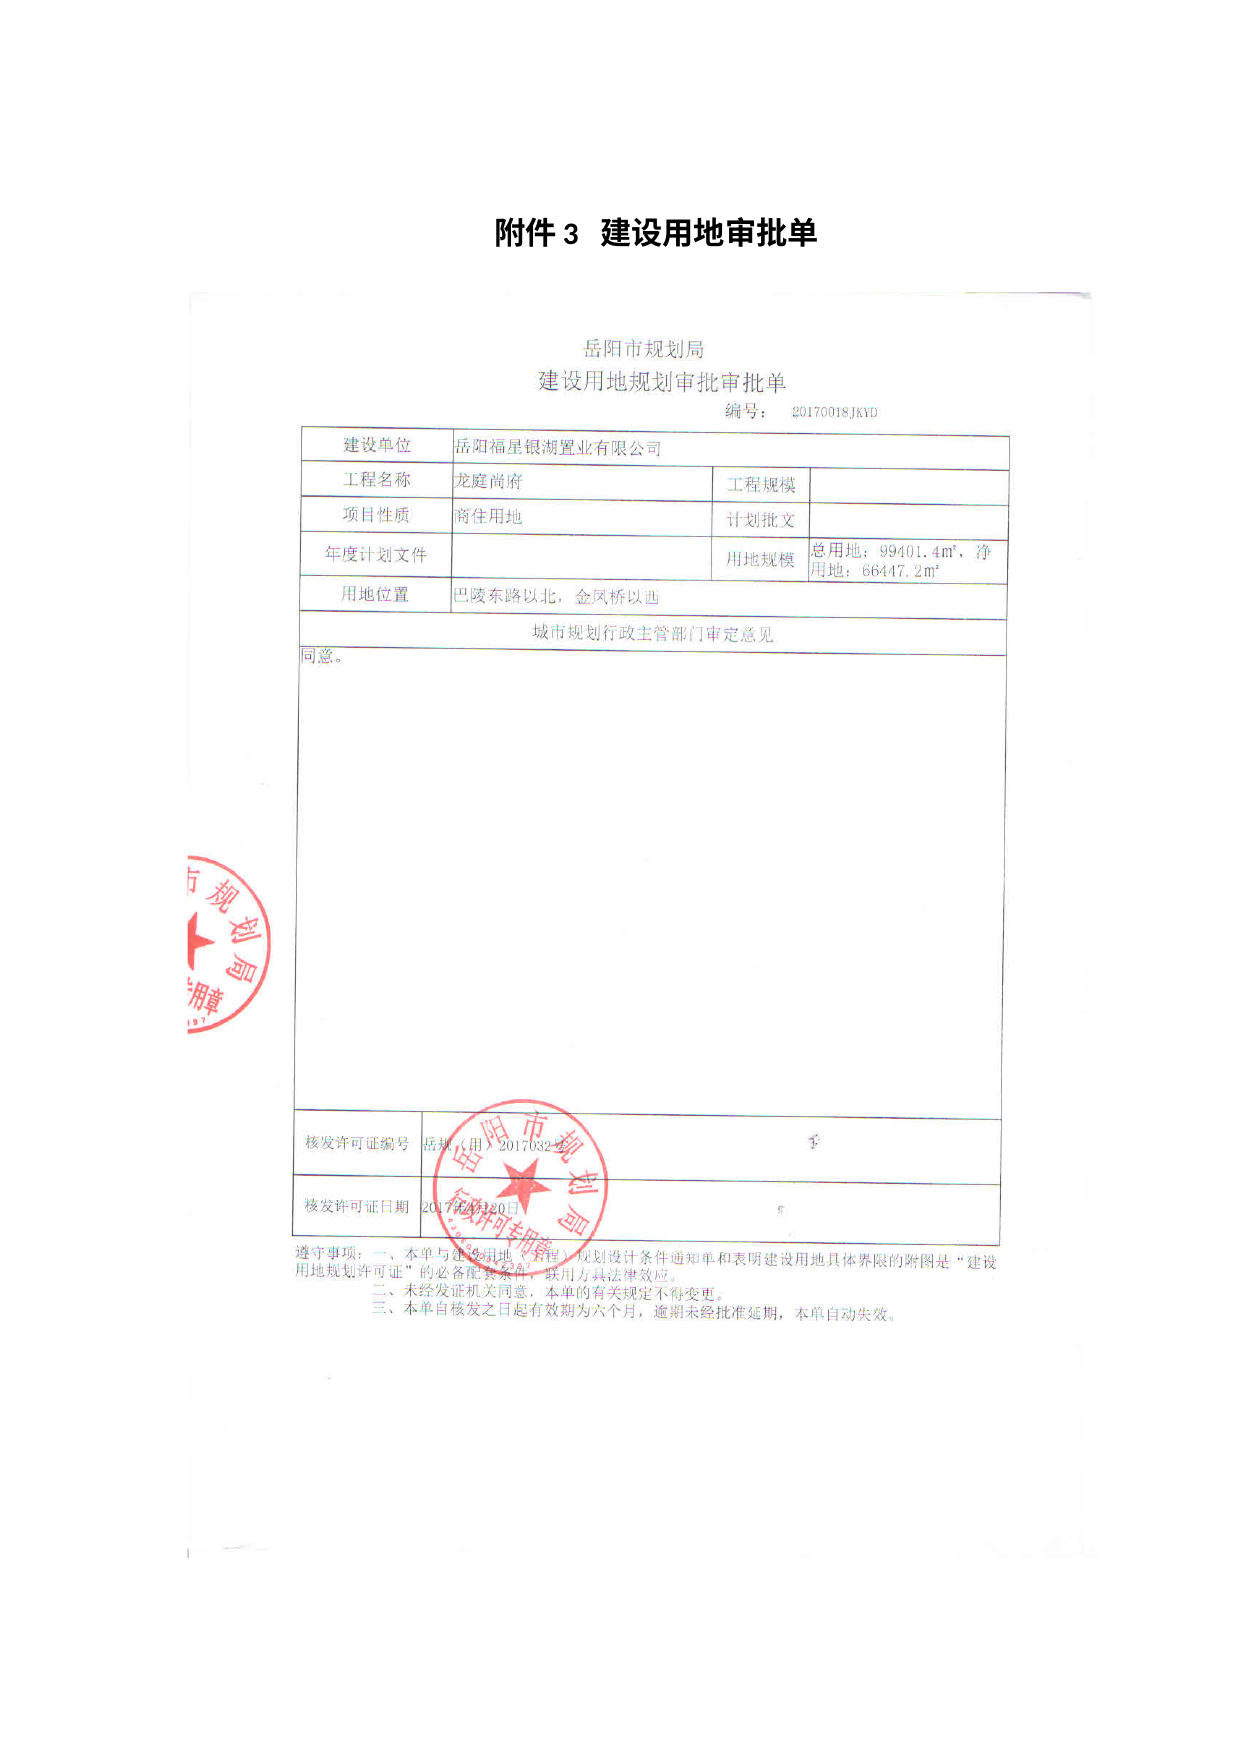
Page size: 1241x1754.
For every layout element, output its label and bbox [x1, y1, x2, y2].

picture [187, 292, 1101, 1558]
